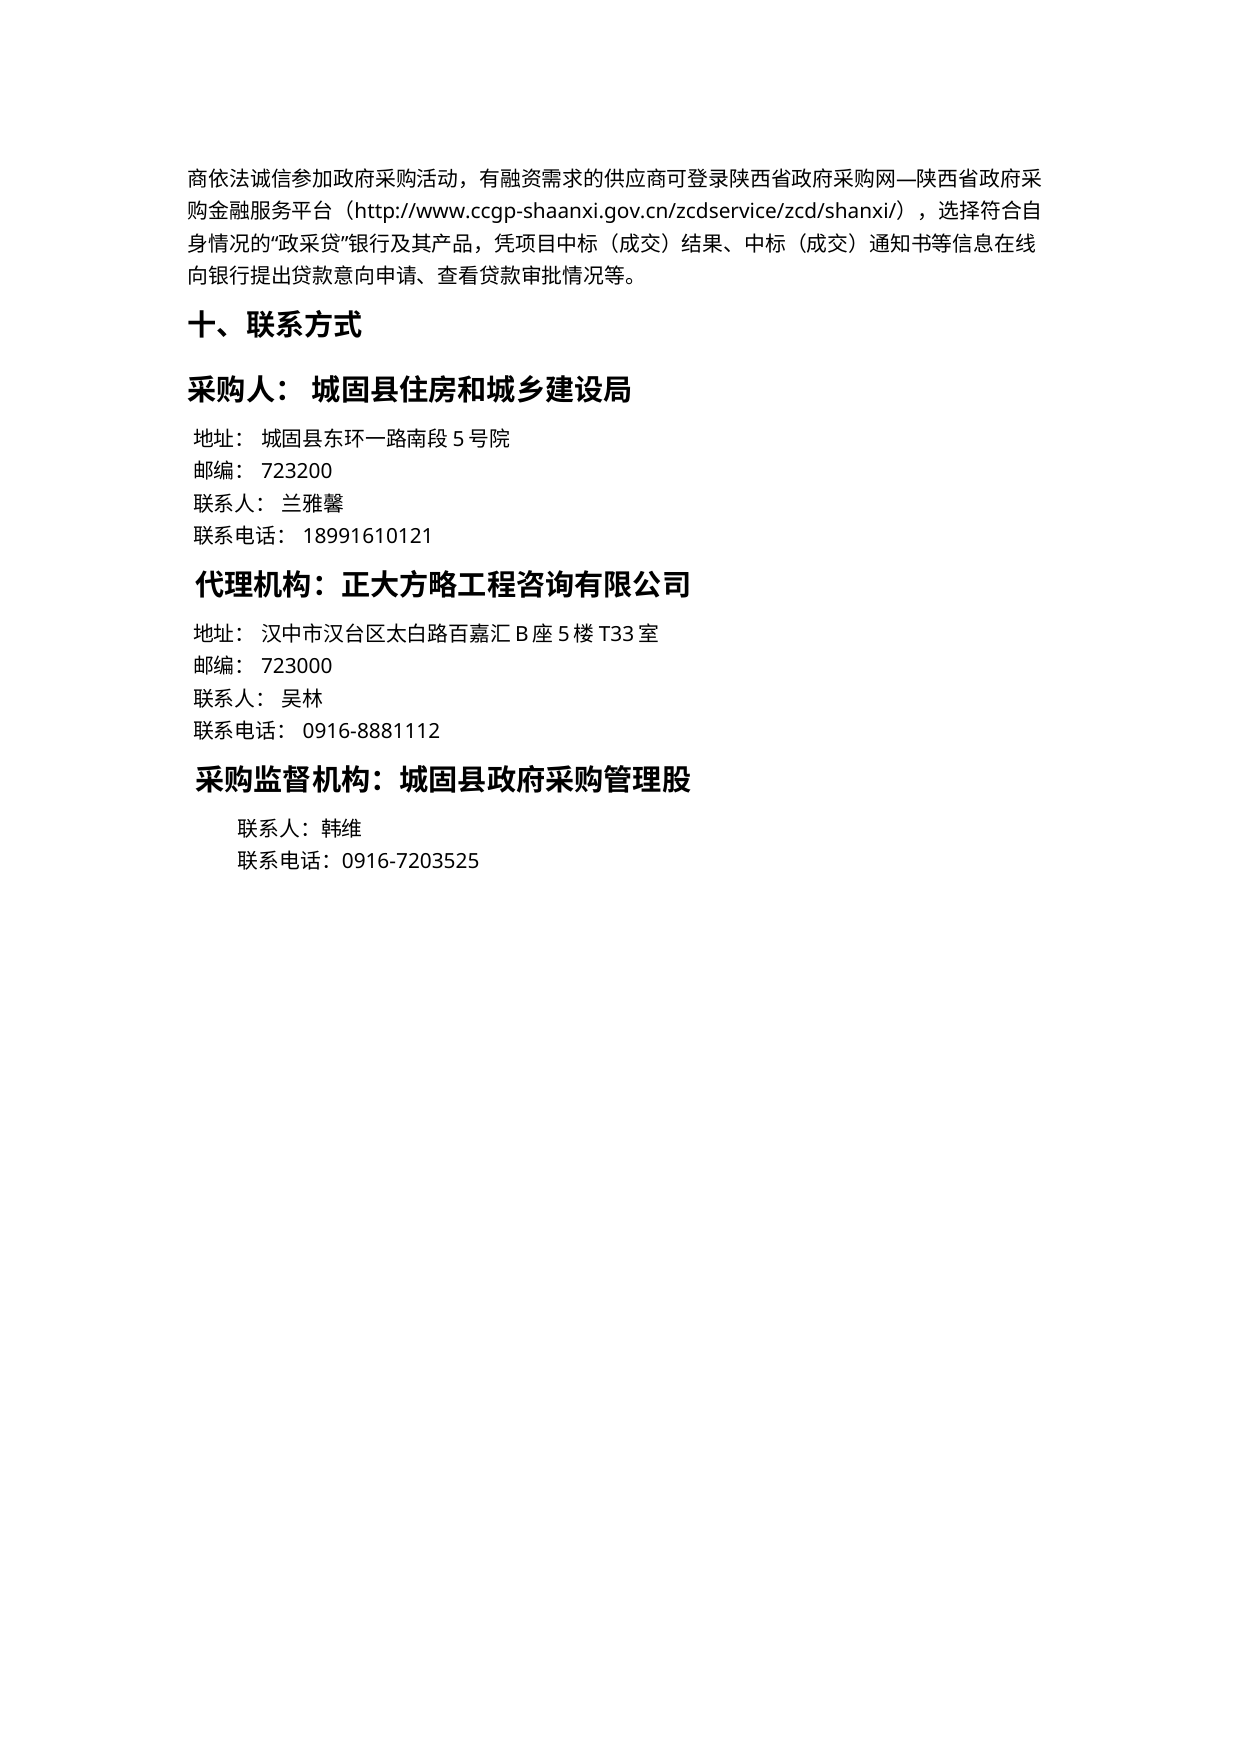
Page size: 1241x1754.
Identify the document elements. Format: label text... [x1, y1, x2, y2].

text 联系电话：0916-7203525 [187, 844, 1053, 877]
text 邮编： 723000 [187, 649, 1053, 682]
text 采购监督机构：城固县政府采购管理股 [187, 747, 1053, 812]
text 采购人： 城固县住房和城乡建设局 [187, 357, 1053, 422]
text 地址： 汉中市汉台区太白路百嘉汇B座5楼T33室 [187, 617, 1053, 649]
text 邮编： 723200 [187, 454, 1053, 487]
text 联系人： 兰雅馨 [187, 487, 1053, 519]
text 十、联系方式 [187, 292, 1053, 357]
text 联系电话： 0916-8881112 [187, 714, 1053, 747]
text 代理机构：正大方略工程咨询有限公司 [187, 552, 1053, 617]
text 联系人：韩维 [187, 812, 1053, 844]
text 地址： 城固县东环一路南段5号院 [187, 422, 1053, 454]
text 联系人： 吴林 [187, 682, 1053, 714]
text 联系电话： 18991610121 [187, 519, 1053, 552]
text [187, 162, 1053, 292]
